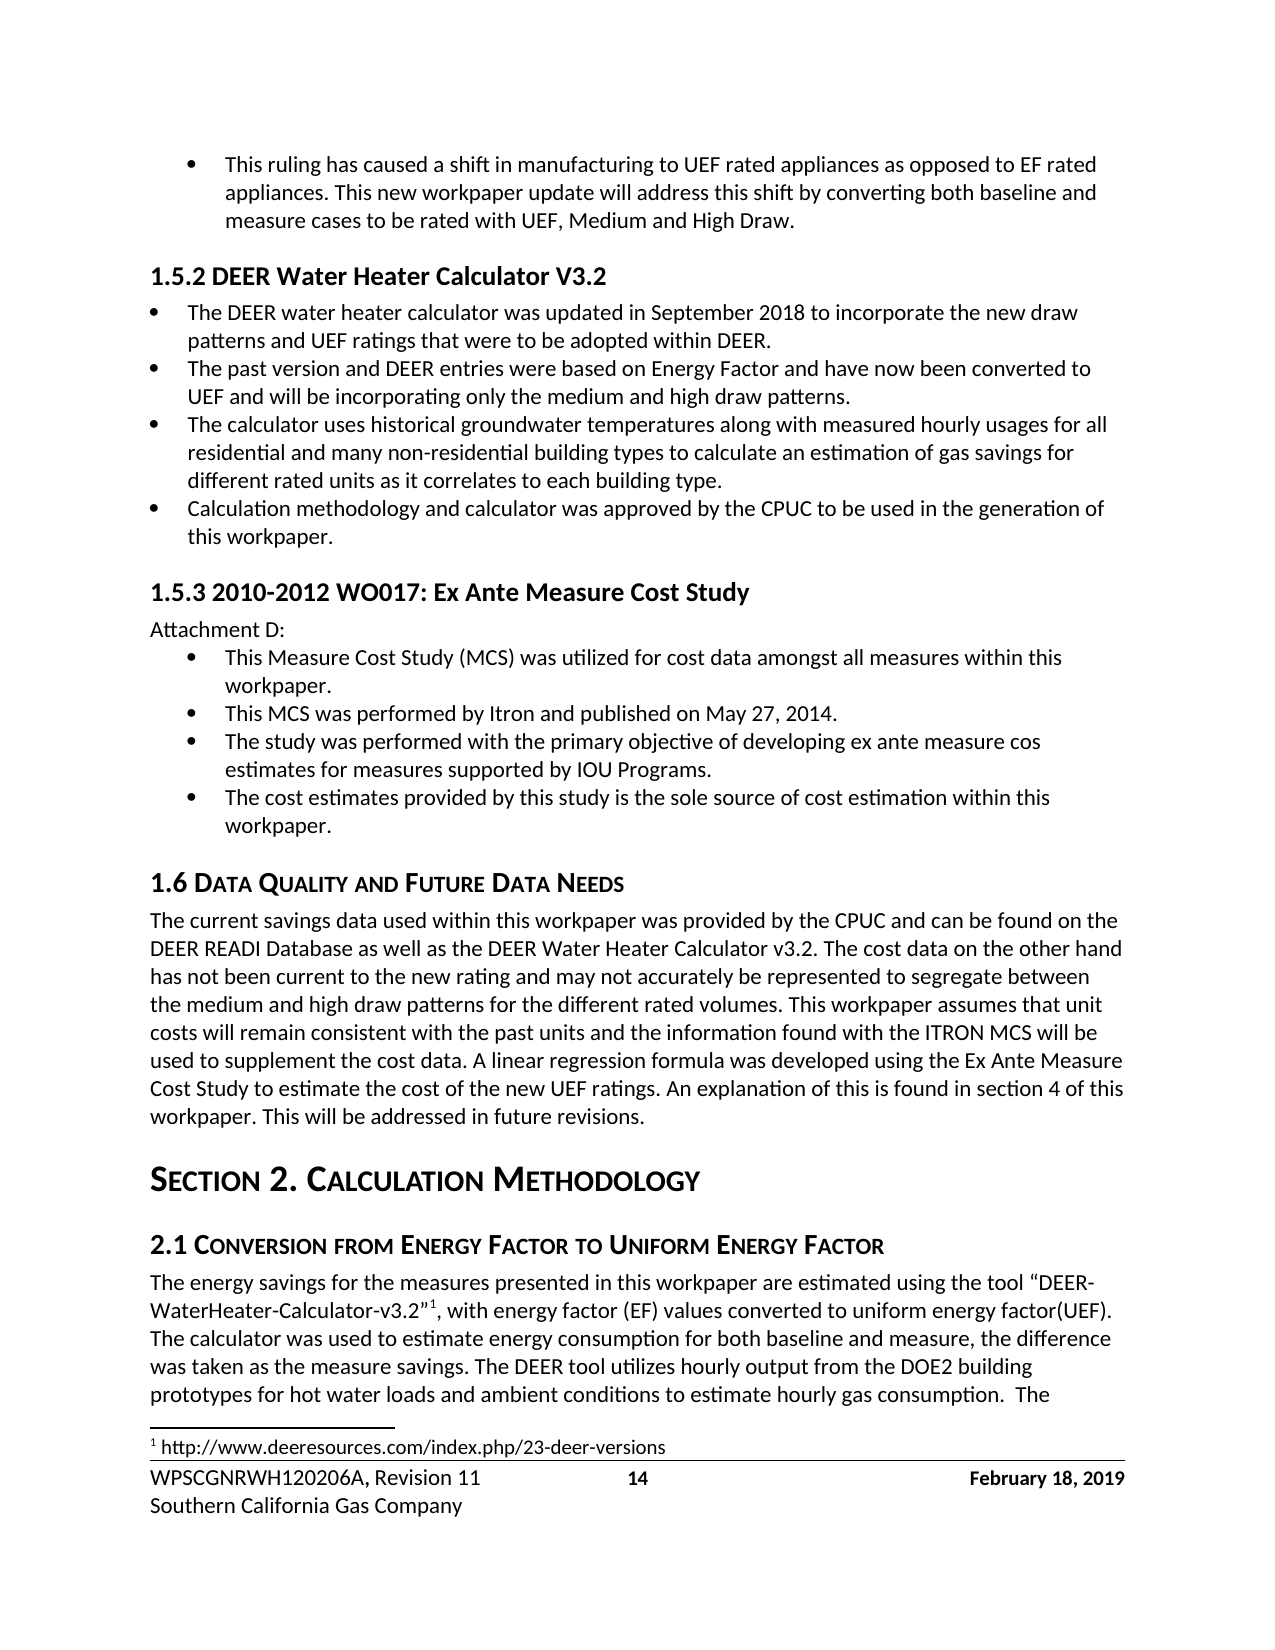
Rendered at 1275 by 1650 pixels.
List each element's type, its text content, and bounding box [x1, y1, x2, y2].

subtitle 1.5.2 DEER Water Heater Calculator V3.2 [150, 259, 1125, 292]
subtitle 1.6 Data Quality and Future Data Needs [150, 864, 1125, 899]
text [150, 1268, 1125, 1408]
list Calculation methodology and calculator was approved by the CPUC to be used in the generation of this workpaper. [150, 494, 1125, 551]
text Attachment D: [150, 615, 1125, 643]
subtitle 2.1 Conversion from Energy Factor to Uniform Energy Factor [150, 1226, 1125, 1261]
list The calculator uses historical groundwater temperatures along with measured hourly usages for all residential and many non-residential building types to calculate an estimation of gas savings for different rated units as it correlates to each building type. [150, 410, 1125, 494]
list The past version and DEER entries were based on Energy Factor and have now been converted to UEF and will be incorporating only the medium and high draw patterns. [150, 354, 1125, 410]
list The study was performed with the primary objective of developing ex ante measure cos estimates for measures supported by IOU Programs. [187, 727, 1125, 783]
subtitle Section 2. Calculation Methodology [150, 1155, 1125, 1201]
list This Measure Cost Study (MCS) was utilized for cost data amongst all measures within this workpaper. [187, 643, 1125, 699]
list This MCS was performed by Itron and published on May 27, 2014. [187, 699, 1125, 727]
list This ruling has caused a shift in manufacturing to UEF rated appliances as opposed to EF rated appliances. This new workpaper update will address this shift by converting both baseline and measure cases to be rated with UEF, Medium and High Draw. [187, 150, 1125, 234]
text The current savings data used within this workpaper was provided by the CPUC and can be found on the DEER READI Database as well as the DEER Water Heater Calculator v3.2. The cost data on the other hand has not been current to the new rating and may not accurately be represented to segregate between the medium and high draw patterns for the different rated volumes. This workpaper assumes that unit costs will remain consistent with the past units and the information found with the ITRON MCS will be used to supplement the cost data. A linear regression formula was developed using the Ex Ante Measure Cost Study to estimate the cost of the new UEF ratings. An explanation of this is found in section 4 of this workpaper. This will be addressed in future revisions. [150, 906, 1125, 1130]
subtitle 1.5.3 2010-2012 WO017: Ex Ante Measure Cost Study [150, 576, 1125, 608]
list The DEER water heater calculator was updated in September 2018 to incorporate the new draw patterns and UEF ratings that were to be adopted within DEER. [150, 298, 1125, 354]
list The cost estimates provided by this study is the sole source of cost estimation within this workpaper. [187, 783, 1125, 839]
